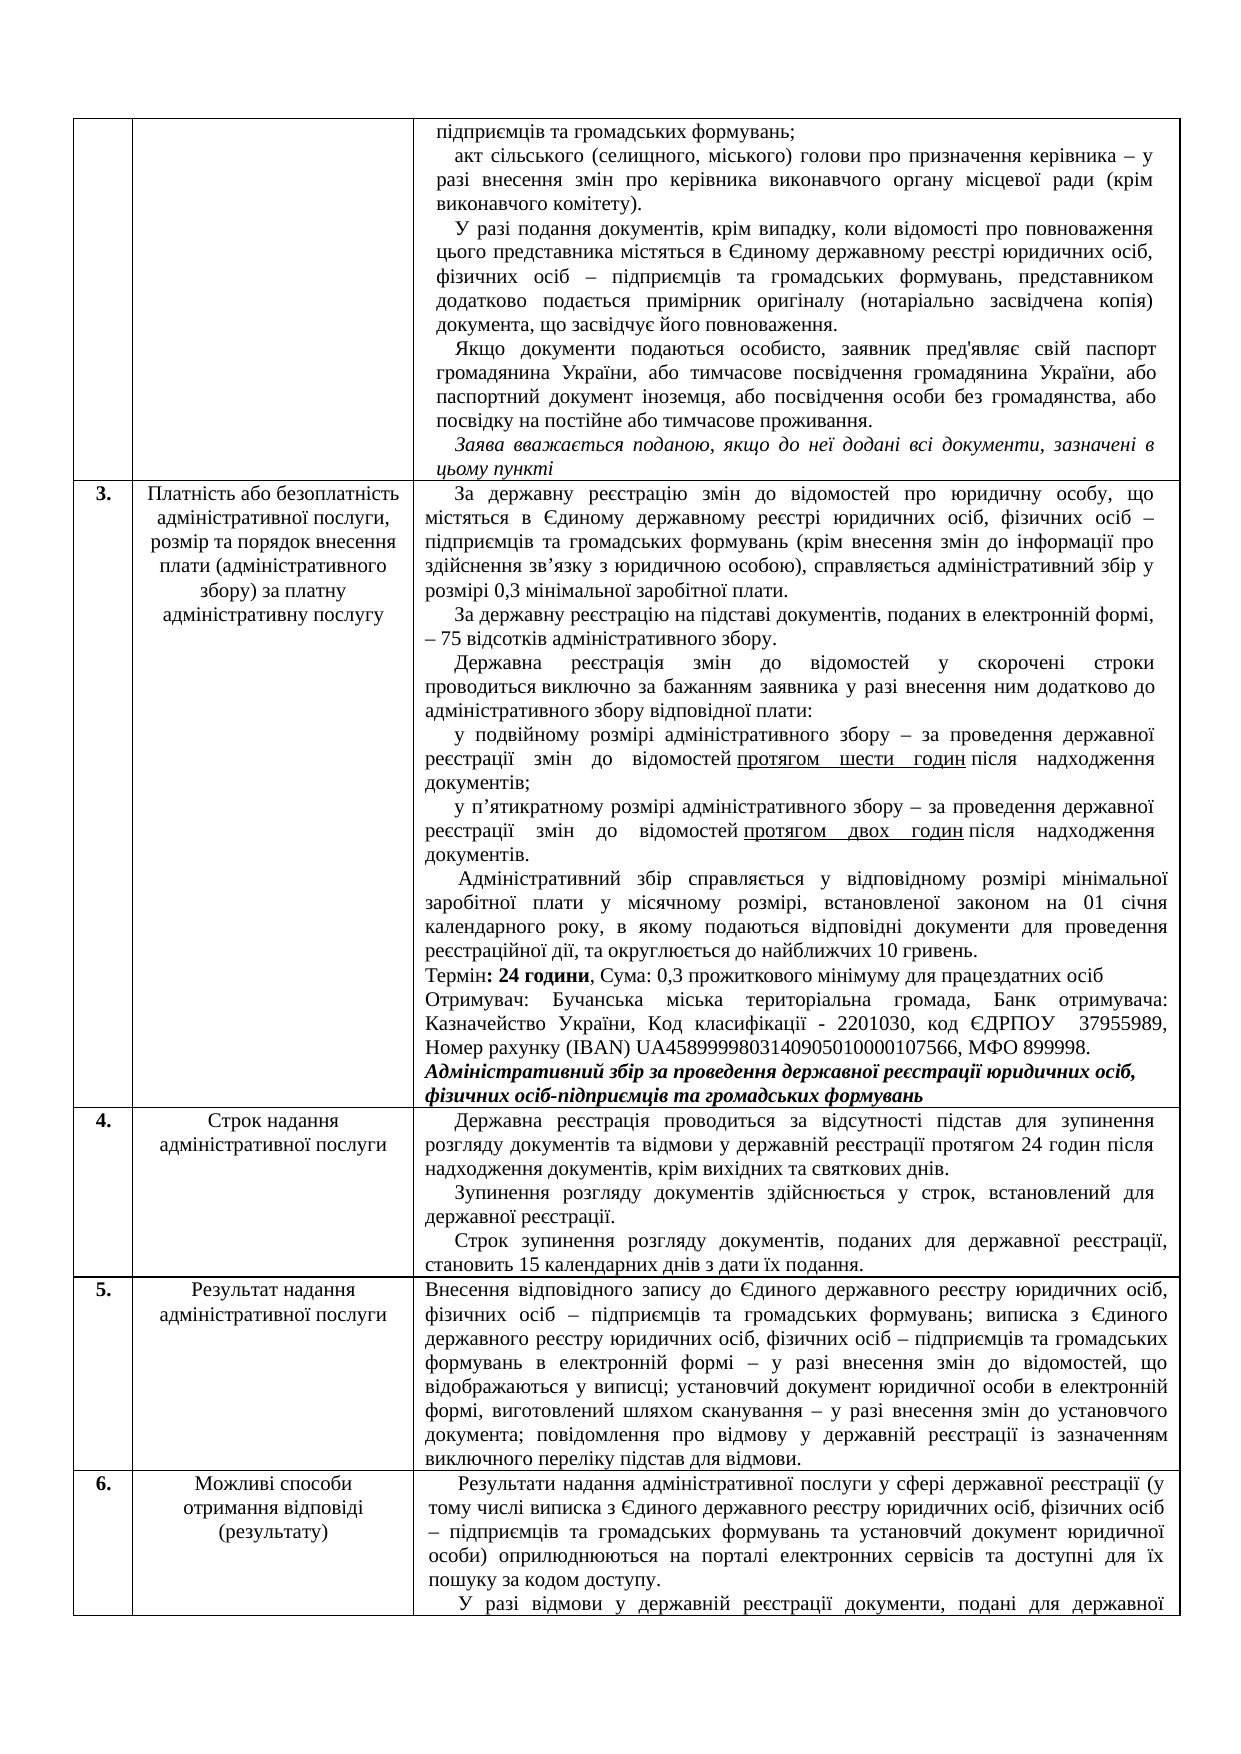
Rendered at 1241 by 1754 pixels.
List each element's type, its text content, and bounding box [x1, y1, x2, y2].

table_cell Строк надання адміністративної послуги [133, 1108, 413, 1276]
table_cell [133, 119, 413, 480]
table_cell Результат надання адміністративної послуги [133, 1278, 413, 1470]
table_cell Платність або безоплатність адміністративної послуги, розмір та порядок внесення плати (адміністративного збору) за платну адміністративну послугу [133, 481, 413, 1107]
table_cell Державна реєстрація проводиться за відсутності підстав для зупинення розгляду документів та відмови у державній реєстрації протягом 24 годин після надходження документів, крім вихідних та святкових днів. Зупинення розгляду документів здійснюється у строк, встановлений для державної реєстрації. Строк зупинення розгляду документів, поданих для державної реєстрації, становить 15 календарних днів з дати їх подання. [414, 1108, 1179, 1276]
table_cell За державну реєстрацію змін до відомостей про юридичну особу, що містяться в Єдиному державному реєстрі юридичних осіб, фізичних осіб – підприємців та громадських формувань (крім внесення змін до інформації про здійснення зв’язку з юридичною особою), справляється адміністративний збір у розмірі 0,3 мінімальної заробітної плати. За державну реєстрацію на підставі документів, поданих в електронній формі, – 75 відсотків адміністративного збору. Державна реєстрація змін до відомостей у скорочені строки проводиться виключно за бажанням заявника у разі внесення ним додатково до адміністративного збору відповідної плати: у подвійному розмірі адміністративного збору – за проведення державної реєстрації змін до відомостей протягом шести годин після надходження документів; у п’ятикратному розмірі адміністративного збору – за проведення державної реєстрації змін до відомостей протягом двох годин після надходження документів. Адміністративний збір справляється у відповідному розмірі мінімальної заробітної плати у місячному розмірі, встановленої законом на 01 січня календарного року, в якому подаються відповідні документи для проведення реєстраційної дії, та округлюється до найближчих 10 гривень. Термін: 24 години, Сума: 0,3 прожиткового мінімуму для працездатних осіб Отримувач: Бучанська міська територіальна громада, Банк отримувача: Казначейство України, Код класифікації - 2201030, код ЄДРПОУ 37955989, Номер рахунку (IBAN) UA4589999803140905010000107566, МФО 899998. Адміністративний збір за проведення державної реєстрації юридичних осіб, фізичних осіб-підприємців та громадських формувань [414, 481, 1179, 1107]
table_cell 5. [74, 1278, 132, 1470]
table_cell 3. [74, 481, 132, 1107]
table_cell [414, 1471, 1179, 1615]
table_cell 2. [74, 119, 132, 480]
table_cell 6. [74, 1471, 132, 1615]
table_cell Внесення відповідного запису до Єдиного державного реєстру юридичних осіб, фізичних осіб – підприємців та громадських формувань; виписка з Єдиного державного реєстру юридичних осіб, фізичних осіб – підприємців та громадських формувань в електронній формі – у разі внесення змін до відомостей, що відображаються у виписці; установчий документ юридичної особи в електронній формі, виготовлений шляхом сканування – у разі внесення змін до установчого документа; повідомлення про відмову у державній реєстрації із зазначенням виключного переліку підстав для відмови. [414, 1278, 1179, 1470]
table_cell [414, 119, 1179, 480]
table_cell 4. [74, 1108, 132, 1276]
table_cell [133, 1471, 413, 1615]
